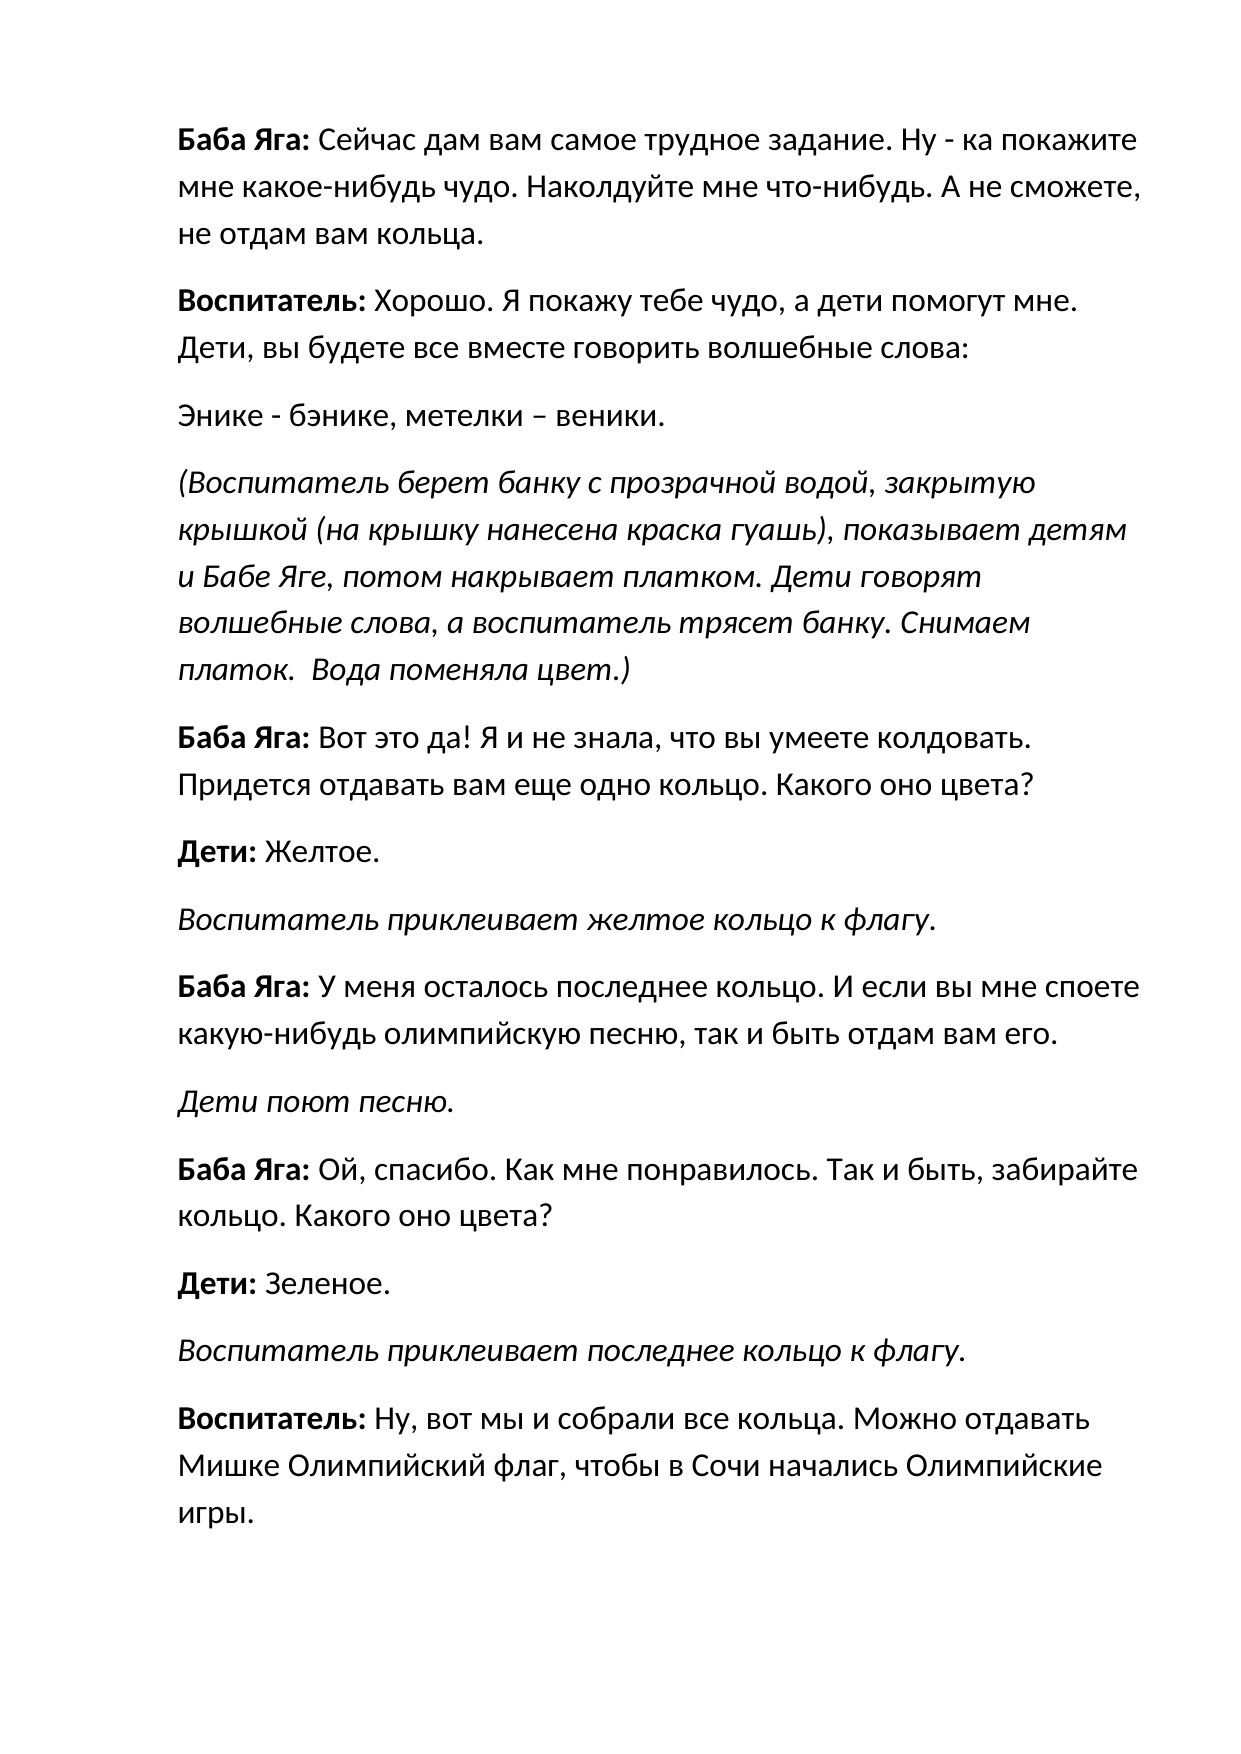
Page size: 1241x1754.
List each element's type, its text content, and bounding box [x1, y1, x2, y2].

text Баба Яга: У меня осталось последнее кольцо. И если вы мне споете какую-нибудь олимпийскую песню, так и быть отдам вам его. [177, 966, 1152, 1053]
text Дети поют песню. [177, 1080, 1152, 1121]
text Энике - бэнике, метелки – веники. [177, 394, 1152, 434]
text Дети: Желтое. [177, 830, 1152, 871]
text Воспитатель приклеивает последнее кольцо к флагу. [177, 1329, 1152, 1370]
text Воспитатель: Хорошо. Я покажу тебе чудо, а дети помогут мне. Дети, вы будете все вместе говорить волшебные слова: [177, 279, 1152, 367]
text Баба Яга: Сейчас дам вам самое трудное задание. Ну - ка покажите мне какое-нибудь чудо. Наколдуйте мне что-нибудь. А не сможете, не отдам вам кольца. [177, 118, 1152, 252]
text Баба Яга: Ой, спасибо. Как мне понравилось. Так и быть, забирайте кольцо. Какого оно цвета? [177, 1147, 1152, 1235]
text Воспитатель: Ну, вот мы и собрали все кольца. Можно отдавать Мишке Олимпийский флаг, чтобы в Сочи начались Олимпийские игры. [177, 1397, 1152, 1531]
text Воспитатель приклеивает желтое кольцо к флагу. [177, 898, 1152, 939]
text Баба Яга: Вот это да! Я и не знала, что вы умеете колдовать. Придется отдавать вам еще одно кольцо. Какого оно цвета? [177, 716, 1152, 803]
text Дети: Зеленое. [177, 1262, 1152, 1303]
text (Воспитатель берет банку с прозрачной водой, закрытую крышкой (на крышку нанесена краска гуашь), показывает детям и Бабе Яге, потом накрывает платком. Дети говорят волшебные слова, а воспитатель трясет банку. Снимаем платок. Вода поменяла цвет.) [177, 461, 1152, 689]
